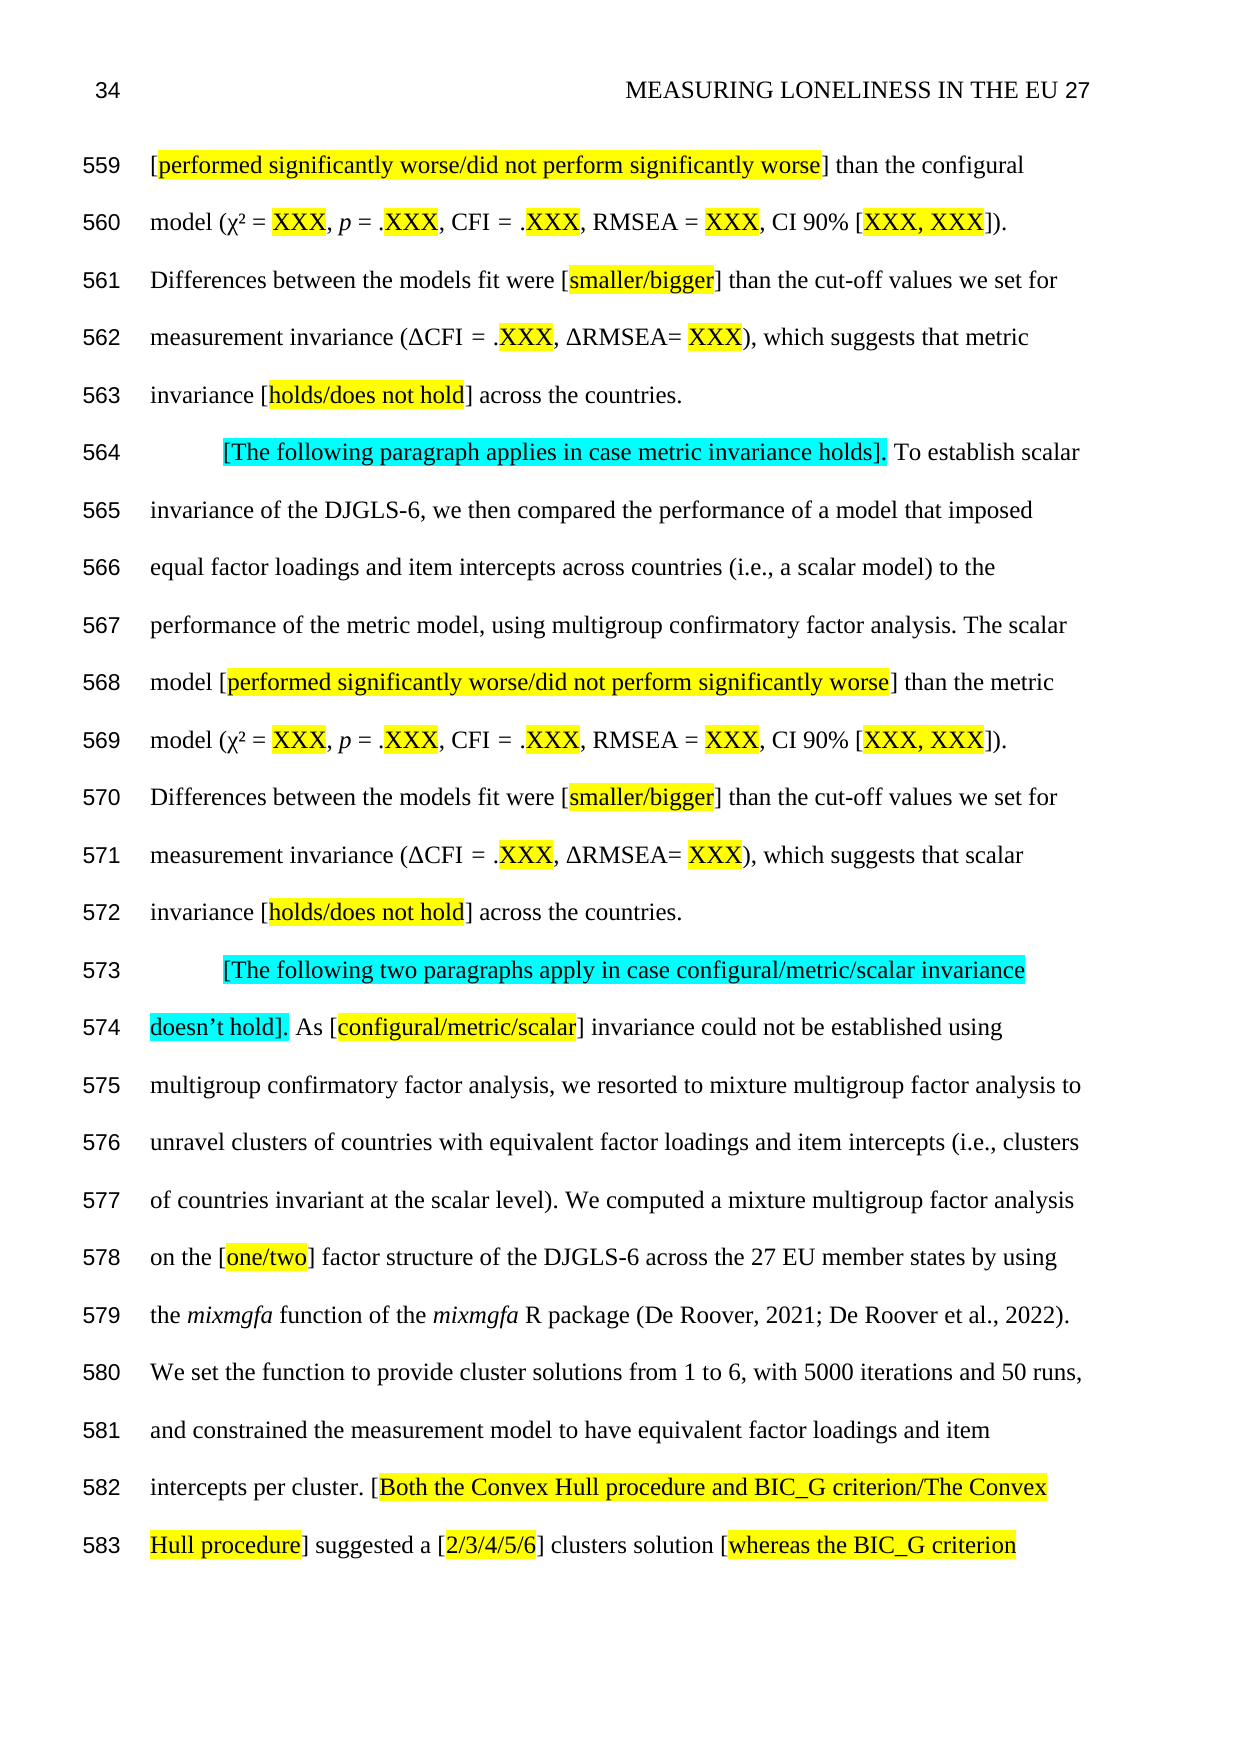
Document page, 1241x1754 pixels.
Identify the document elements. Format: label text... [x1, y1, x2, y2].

text [The following paragraph applies in case metric invariance holds]. To establish scalar invariance of the DJGLS-6, we then compared the performance of a model that imposed equal factor loadings and item intercepts across countries (i.e., a scalar model) to the performance of the metric model, using multigroup confirmatory factor analysis. The scalar model [performed significantly worse/did not perform significantly worse] than the metric model (χ² = XXX, p = .XXX, CFI = .XXX, RMSEA = XXX, CI 90% [XXX, XXX]). Differences between the models fit were [smaller/bigger] than the cut-off values we set for measurement invariance (ΔCFI = .XXX, ΔRMSEA= XXX), which suggests that scalar invariance [holds/does not hold] across the countries. [150, 437, 1090, 926]
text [150, 150, 1090, 409]
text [150, 955, 1090, 1559]
